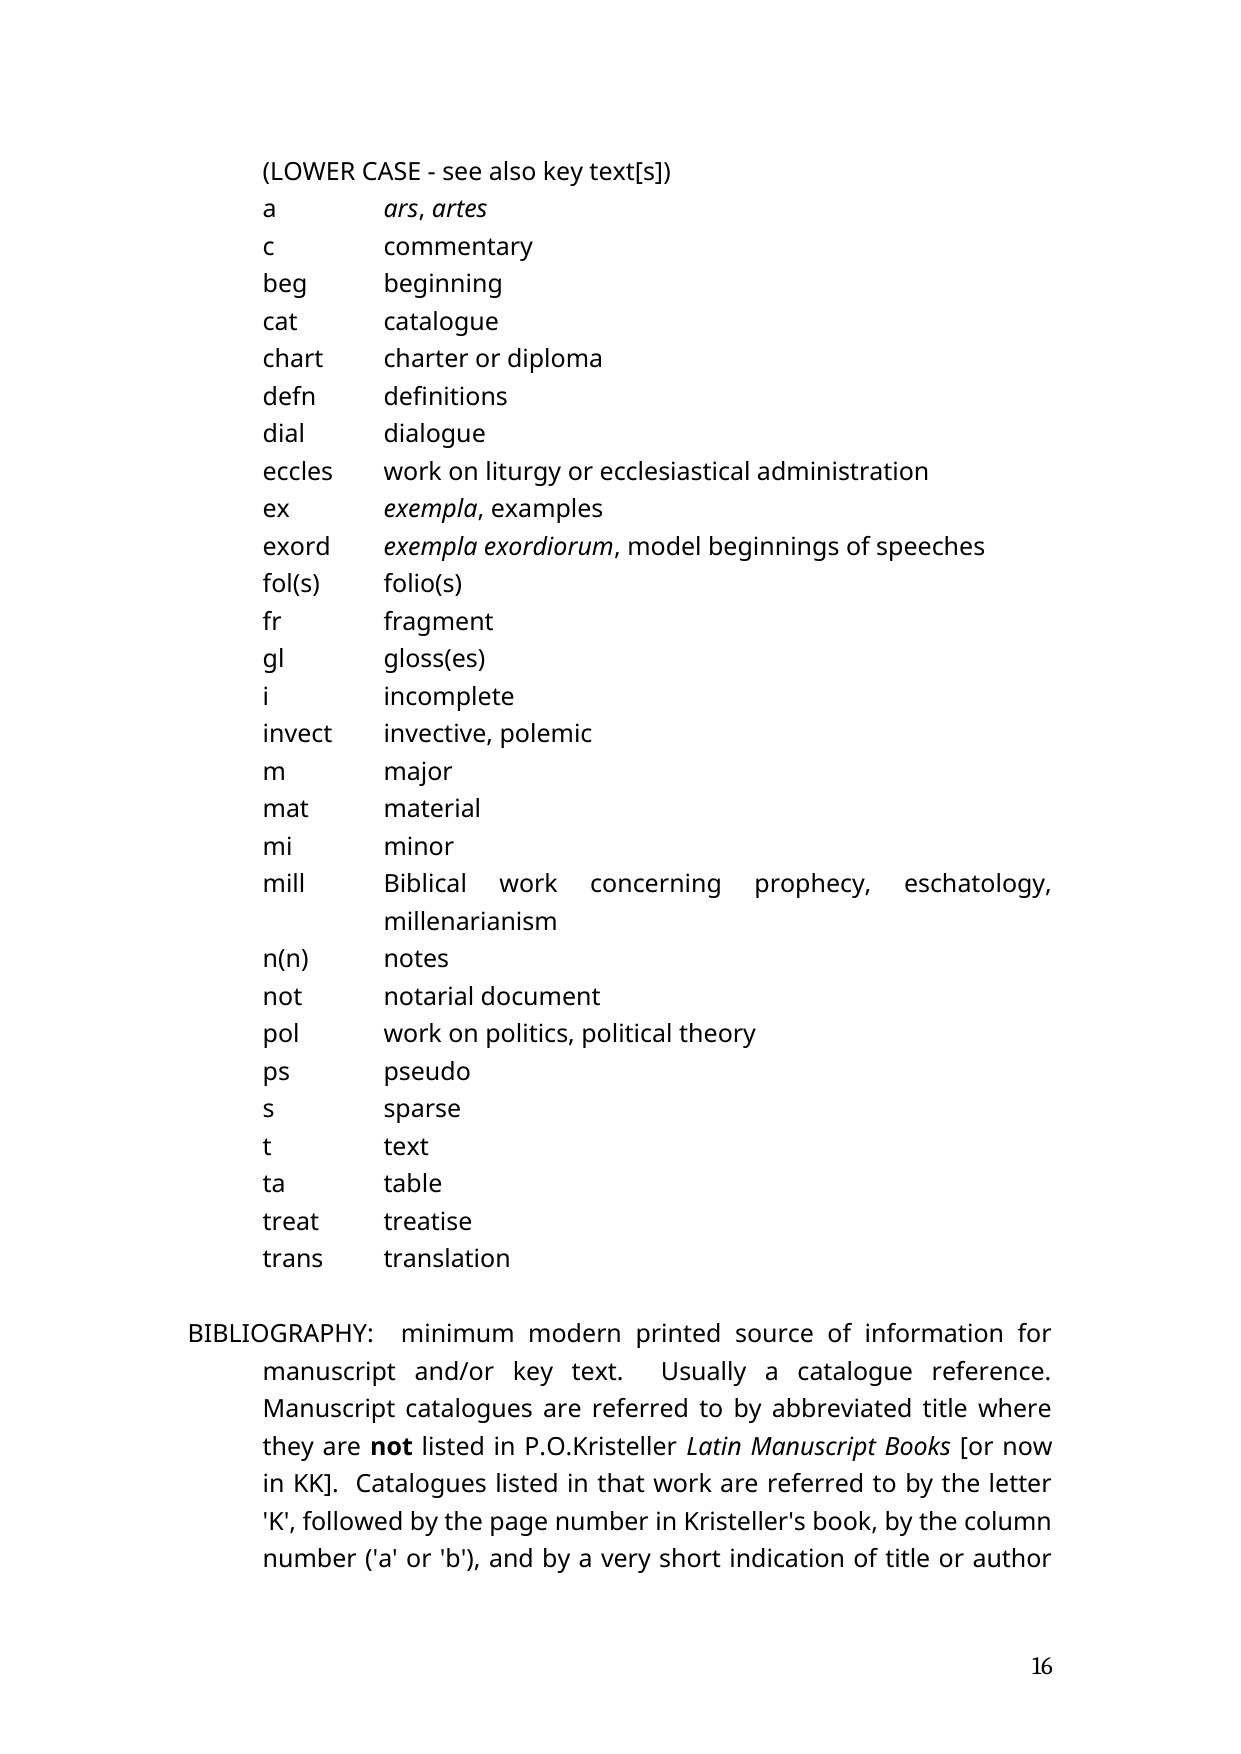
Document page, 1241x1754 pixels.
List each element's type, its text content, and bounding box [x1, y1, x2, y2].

text chart charter or diploma [262, 337, 1053, 375]
text gl gloss(es) [262, 637, 1053, 675]
text s sparse [262, 1087, 1053, 1125]
text eccles work on liturgy or ecclesiastical administration [262, 450, 1053, 487]
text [187, 1312, 1053, 1575]
text (LOWER CASE - see also key text[s]) [262, 150, 1053, 187]
text trans translation [262, 1237, 1053, 1275]
text mi minor [262, 825, 1053, 862]
text treat treatise [262, 1200, 1053, 1237]
text not notarial document [262, 975, 1053, 1012]
text m major [262, 750, 1053, 787]
text a ars, artes [262, 187, 1053, 225]
text fol(s) folio(s) [262, 562, 1053, 600]
text t text [262, 1125, 1053, 1162]
text ex exempla, examples [262, 487, 1053, 525]
text fr fragment [262, 600, 1053, 637]
text n(n) notes [262, 937, 1053, 975]
text mill Biblical work concerning prophecy, eschatology, millenarianism [262, 862, 1053, 937]
text cat catalogue [262, 300, 1053, 337]
text invect invective, polemic [262, 712, 1053, 750]
text mat material [262, 787, 1053, 825]
text i incomplete [262, 675, 1053, 712]
text beg beginning [262, 262, 1053, 300]
text pol work on politics, political theory [262, 1012, 1053, 1050]
text c commentary [262, 225, 1053, 262]
text exord exempla exordiorum, model beginnings of speeches [262, 525, 1053, 562]
text defn definitions [262, 375, 1053, 412]
text dial dialogue [262, 412, 1053, 450]
text ps pseudo [262, 1050, 1053, 1087]
text ta table [262, 1162, 1053, 1200]
